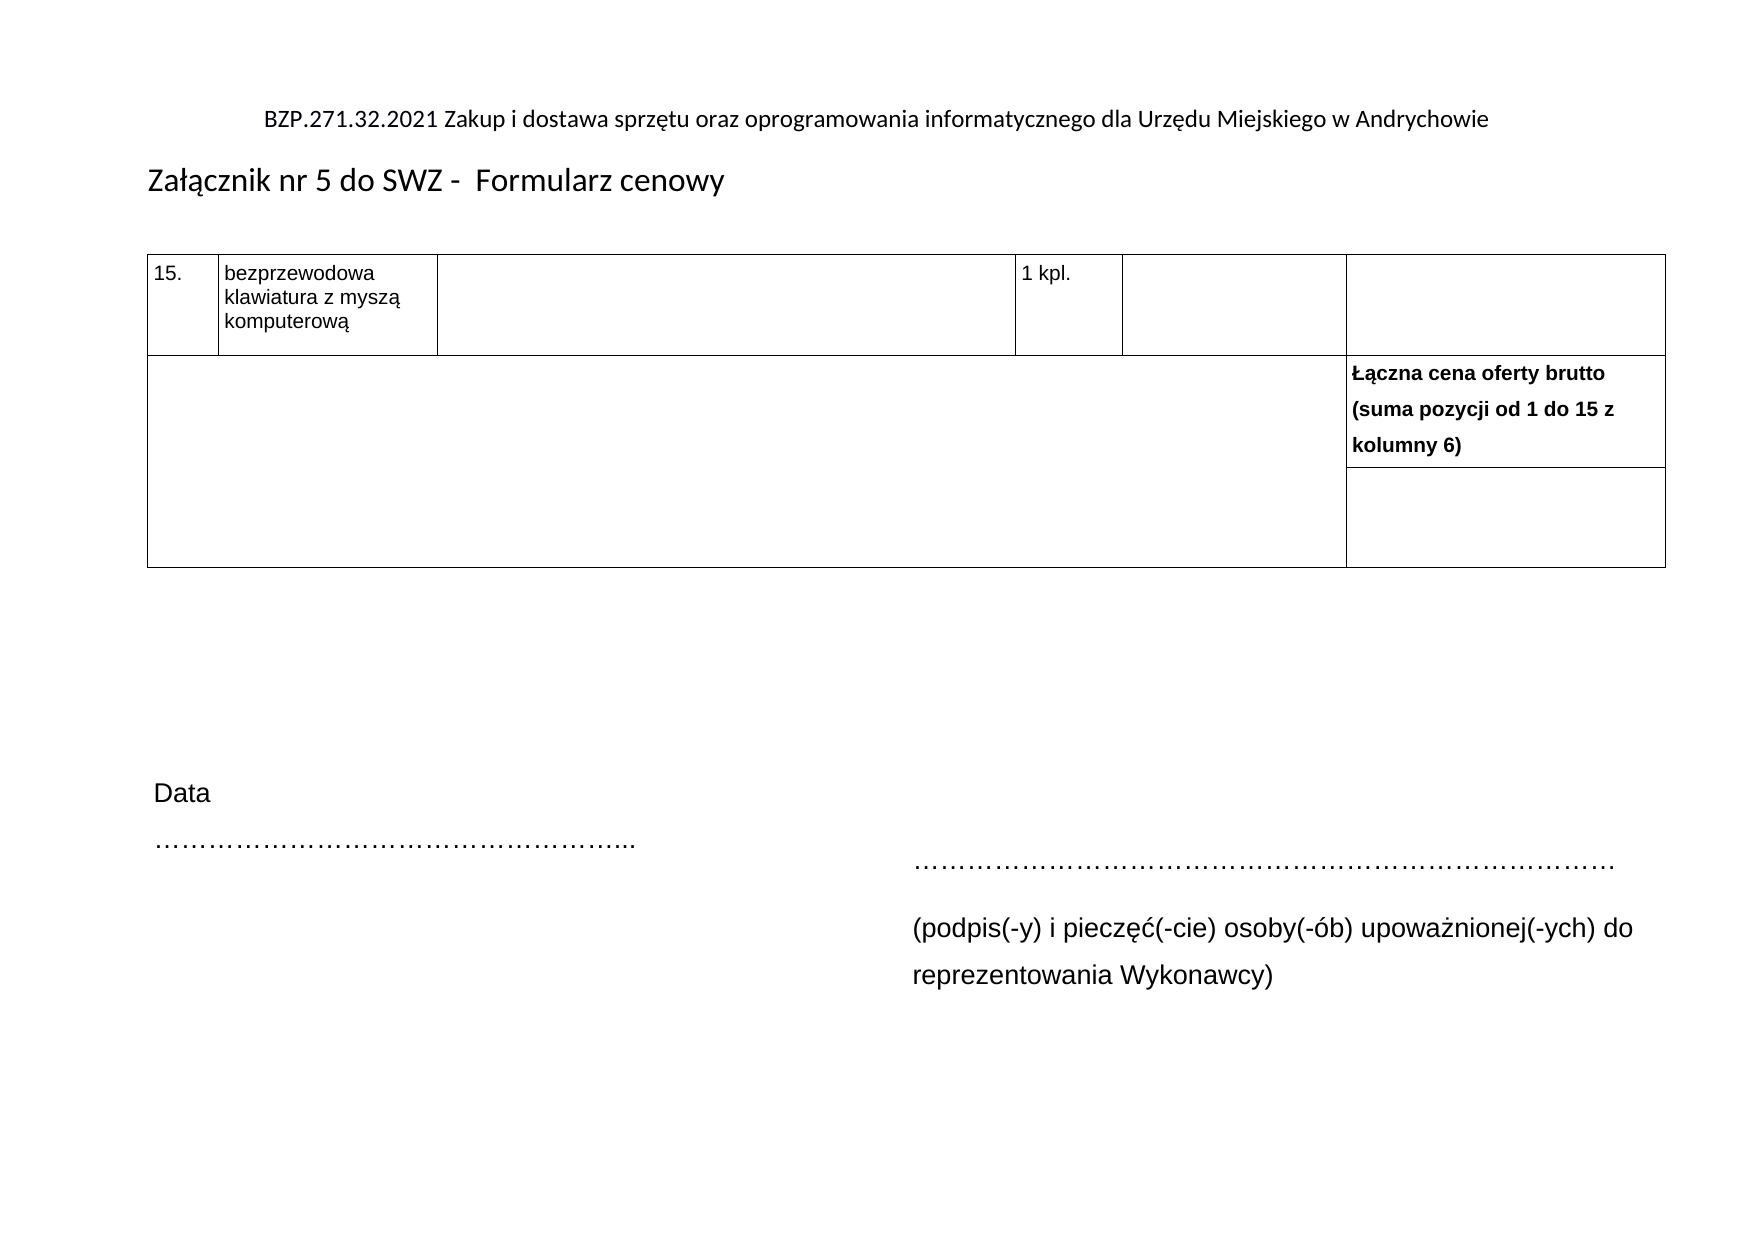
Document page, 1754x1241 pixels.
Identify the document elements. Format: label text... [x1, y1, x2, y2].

table_cell 1 kpl. [1016, 255, 1122, 355]
table_cell [148, 356, 1346, 567]
table_cell Łączna cena oferty brutto (suma pozycji od 1 do 15 z kolumny 6) [1347, 356, 1665, 467]
table_cell [1347, 468, 1665, 567]
table_cell [1347, 255, 1665, 355]
table_cell 15. [148, 255, 218, 355]
table_cell [438, 255, 1015, 355]
table_header Data ……………………………………………... [148, 771, 907, 1030]
table_cell bezprzewodowa klawiatura z myszą komputerową [219, 255, 437, 355]
table_cell [1123, 255, 1346, 355]
table_header …………………………………………………………………… (podpis(-y) i pieczęć(-cie) osoby(-ób) upoważnionej(-ych) do reprezentowania Wykonawcy) [907, 771, 1665, 1030]
